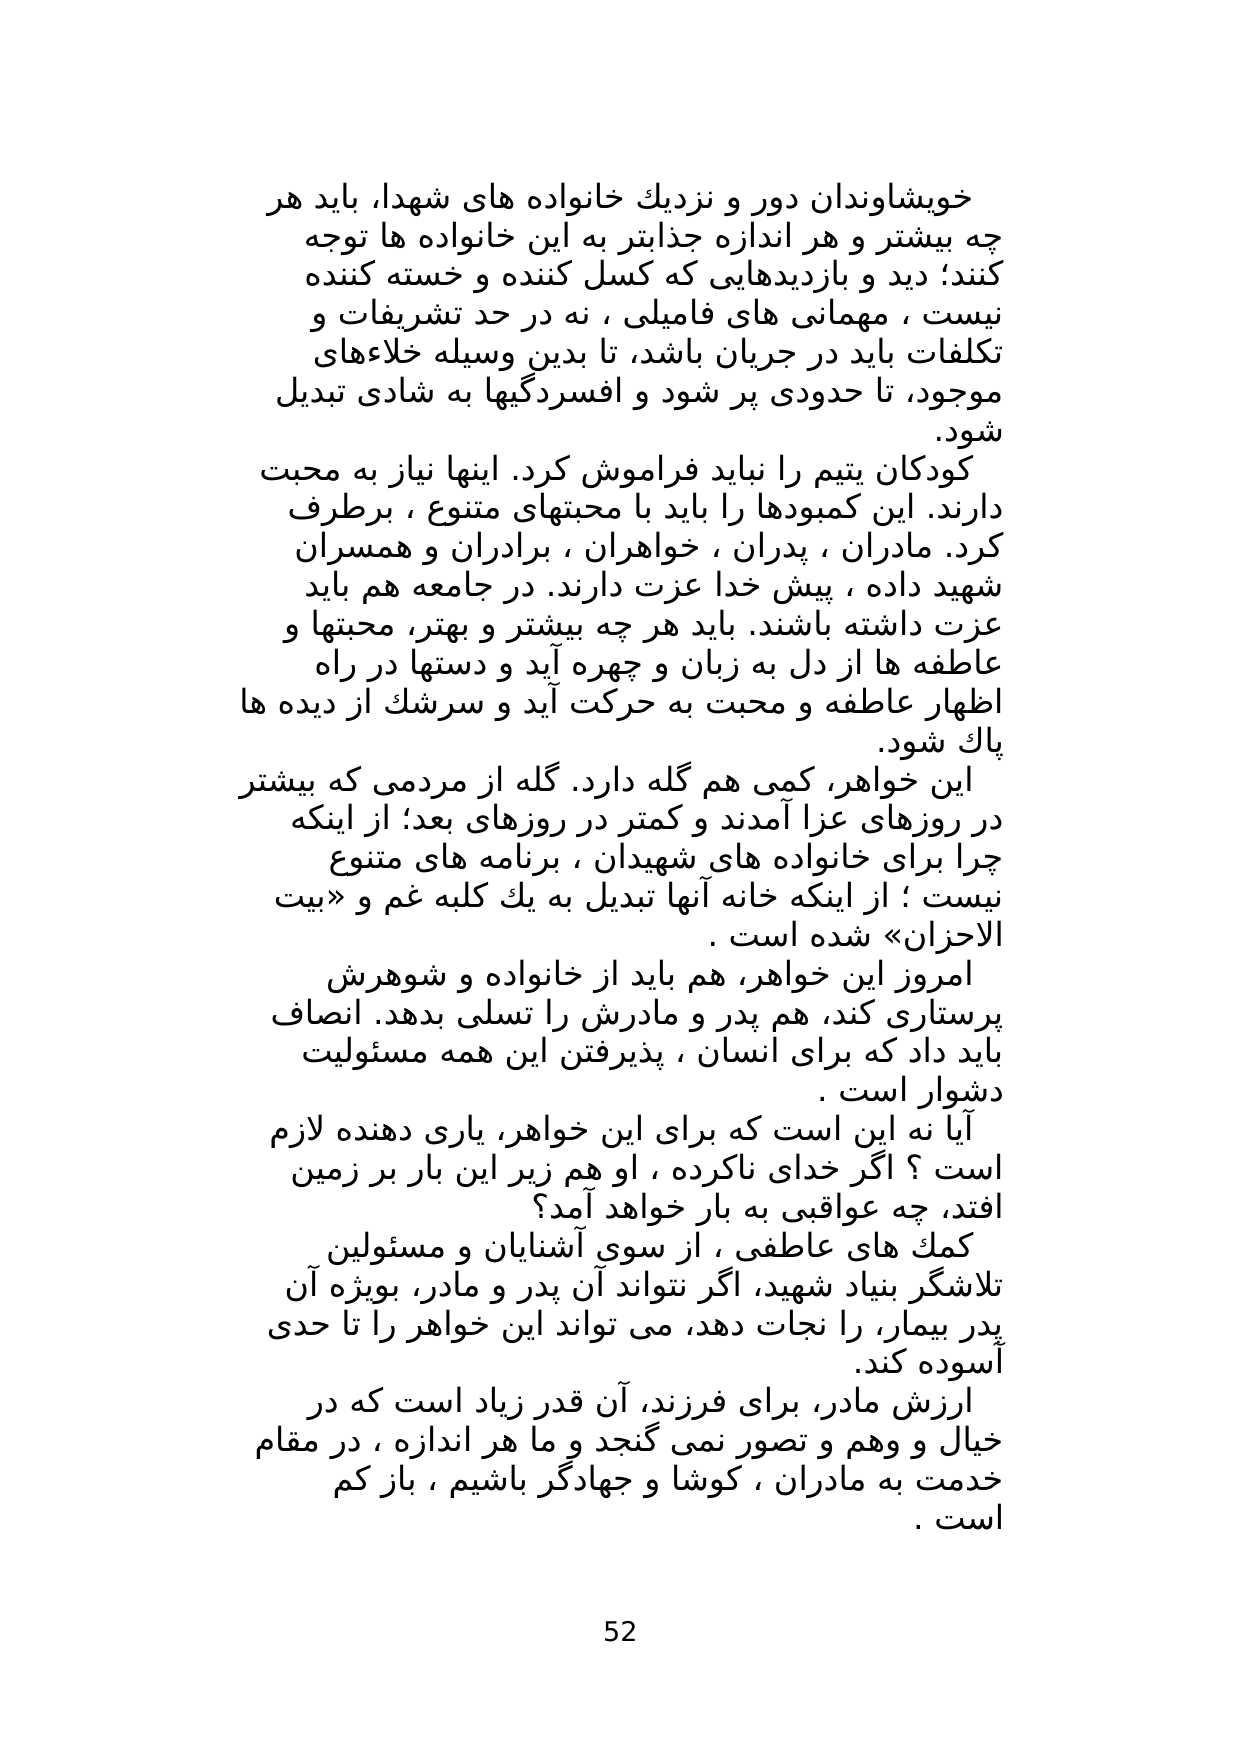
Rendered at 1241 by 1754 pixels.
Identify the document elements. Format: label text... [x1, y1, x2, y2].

text ارزش مادر، براى فرزند، آن قدر زياد است كه در خيال و وهم و تصور نمى گنجد و ما هر اندازه ، در مقام خدمت به مادران ، كوشا و جهادگر باشيم ، باز كم است . [236, 1382, 1004, 1537]
text خويشاوندان دور و نزديك خانواده هاى شهدا، بايد هر چه بيشتر و هر اندازه جذابتر به اين خانواده ها توجه كنند؛ ديد و بازديدهايى كه كسل كننده و خسته كننده نيست ، مهمانى هاى فاميلى ، نه در حد تشريفات و تكلفات بايد در جريان باشد، تا بدين وسيله خلاءهاى موجود، تا حدودى پر شود و افسردگيها به شادى تبديل شود. [236, 177, 1004, 449]
text آيا نه اين است كه براى اين خواهر، يارى دهنده لازم است ؟ اگر خداى ناكرده ، او هم زير اين بار بر زمين افتد، چه عواقبى به بار خواهد آمد؟ [236, 1110, 1004, 1226]
text كودكان يتيم را نبايد فراموش كرد. اينها نياز به محبت دارند. اين كمبودها را بايد با محبتهاى متنوع ، برطرف كرد. مادران ، پدران ، خواهران ، برادران و همسران شهيد داده ، پيش خدا عزت دارند. در جامعه هم بايد عزت داشته باشند. بايد هر چه بيشتر و بهتر، محبتها و عاطفه ها از دل به زبان و چهره آيد و دستها در راه اظهار عاطفه و محبت به حركت آيد و سرشك از ديده ها پاك شود. [236, 449, 1004, 760]
text كمك هاى عاطفى ، از سوى آشنايان و مسئولين تلاشگر بنياد شهيد، اگر نتواند آن پدر و مادر، بويژه آن پدر بيمار، را نجات دهد، مى تواند اين خواهر را تا حدى آسوده كند. [236, 1226, 1004, 1382]
text امروز اين خواهر، هم بايد از خانواده و شوهرش پرستارى كند، هم پدر و مادرش را تسلى بدهد. انصاف بايد داد كه براى انسان ، پذيرفتن اين همه مسئوليت دشوار است . [236, 954, 1004, 1110]
text اين خواهر، كمى هم گله دارد. گله از مردمى كه بيشتر در روزهاى عزا آمدند و كمتر در روزهاى بعد؛ از اينكه چرا براى خانواده هاى شهيدان ، برنامه هاى متنوع نيست ؛ از اينكه خانه آنها تبديل به يك كلبه غم و «بيت الاحزان» شده است . [236, 760, 1004, 954]
